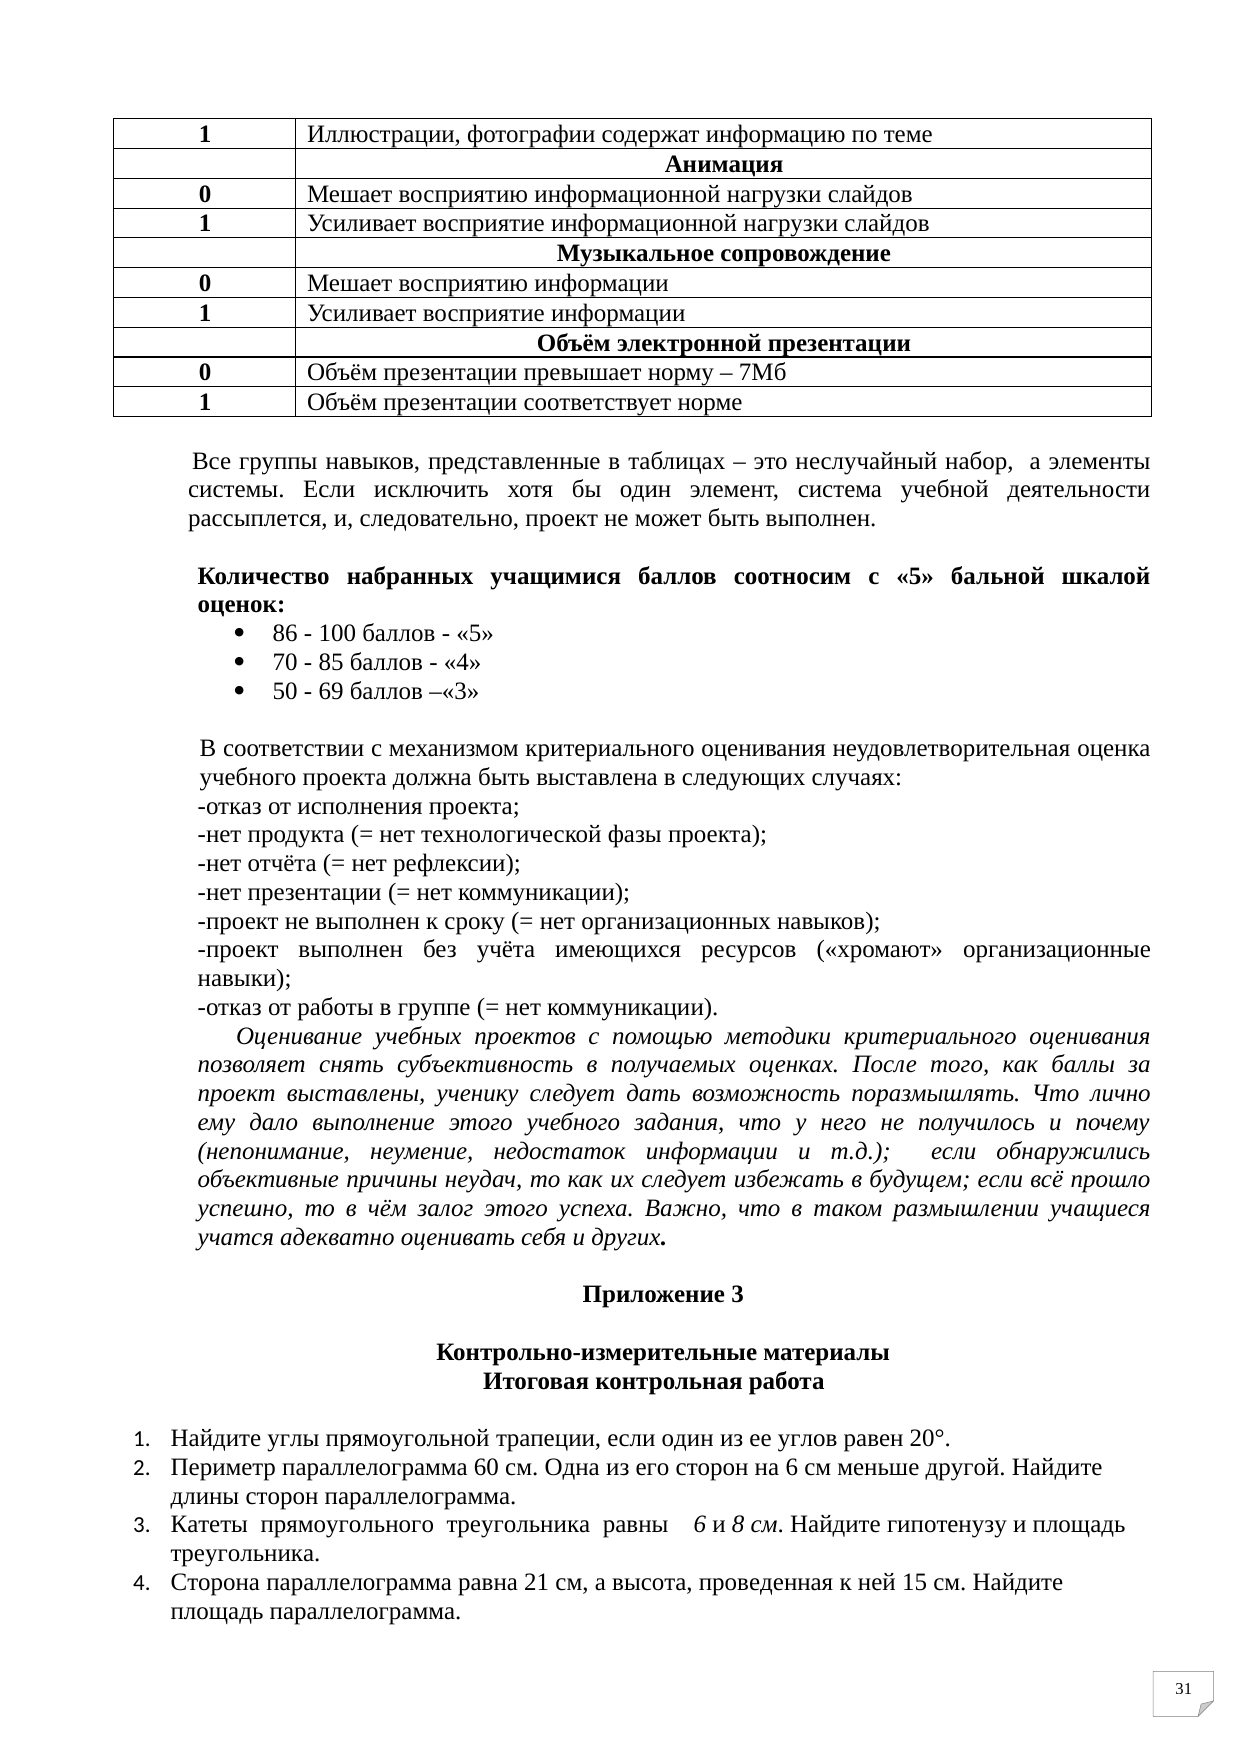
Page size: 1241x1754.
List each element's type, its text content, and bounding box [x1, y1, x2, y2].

text Контрольно-измерительные материалы [174, 1337, 1152, 1366]
text Приложение 3 [174, 1279, 1152, 1308]
table_cell Музыкальное сопровождение [296, 238, 1151, 267]
text -отказ от исполнения проекта; [197, 791, 1152, 819]
table_cell 0 [114, 179, 295, 207]
text -нет презентации (= нет коммуникации); [197, 877, 1152, 906]
list Сторона параллелограмма равна 21 см, а высота, проведенная к ней 15 см. Найдите площадь параллелограмма. [133, 1567, 1152, 1625]
table_cell Объём презентации соответствует норме [296, 387, 1151, 416]
list 50 - 69 баллов –«3» [235, 676, 1152, 704]
table_cell 1 [114, 209, 295, 237]
table_cell [114, 328, 295, 356]
table_cell Мешает восприятию информации [296, 268, 1151, 297]
text -нет отчёта (= нет рефлексии); [197, 848, 1152, 877]
table_cell 1 [114, 298, 295, 327]
text -отказ от работы в группе (= нет коммуникации). [197, 992, 1152, 1021]
table_cell [114, 149, 295, 178]
table_cell 0 [114, 268, 295, 297]
list 70 - 85 баллов - «4» [235, 647, 1152, 676]
table_cell 0 [114, 358, 295, 386]
list Катеты прямоугольного треугольника равны 6 и 8 см. Найдите гипотенузу и площадь треугольника. [133, 1509, 1152, 1567]
text Количество набранных учащимися баллов соотносим с «5» бальной шкалой оценок: [197, 561, 1152, 618]
text Итоговая контрольная работа [156, 1366, 1152, 1394]
table_cell 1 [114, 387, 295, 416]
text Все группы навыков, представленные в таблицах – это неслучайный набор, а элементы системы. Если исключить хотя бы один элемент, система учебной деятельности рассыплется, и, следовательно, проект не может быть выполнен. [188, 446, 1152, 532]
list 86 - 100 баллов - «5» [235, 618, 1152, 647]
list Периметр параллелограмма 60 см. Одна из его сторон на 6 см меньше другой. Найдите длины сторон параллелограмма. [133, 1452, 1152, 1509]
table_cell Объём презентации превышает норму – 7Мб [296, 358, 1151, 386]
text -нет продукта (= нет технологической фазы проекта); [197, 819, 1152, 848]
text -проект не выполнен к сроку (= нет организационных навыков); [197, 906, 1152, 934]
table_cell Объём электронной презентации [296, 328, 1151, 356]
table_cell Иллюстрации, фотографии содержат информацию по теме [296, 119, 1151, 148]
list Найдите углы прямоугольной трапеции, если один из ее углов равен 20°. [133, 1423, 1152, 1452]
table_cell [114, 238, 295, 267]
text В соответствии с механизмом критериального оценивания неудовлетворительная оценка учебного проекта должна быть выставлена в следующих случаях: [199, 733, 1152, 791]
text -проект выполнен без учёта имеющихся ресурсов («хромают» организационные навыки); [197, 934, 1152, 992]
table_cell 1 [114, 119, 295, 148]
table_cell Усиливает восприятие информации [296, 298, 1151, 327]
text Оценивание учебных проектов с помощью методики критериального оценивания позволяет снять субъективность в получаемых оценках. После того, как баллы за проект выставлены, ученику следует дать возможность поразмышлять. Что лично ему дало выполнение этого учебного задания, что у него не получилось и почему (непонимание, неумение, недостаток информации и т.д.); если обнаружились объективные причины неудач, то как их следует избежать в будущем; если всё прошло успешно, то в чём залог этого успеха. Важно, что в таком размышлении учащиеся учатся адекватно оценивать себя и других. [197, 1021, 1152, 1251]
table_cell Мешает восприятию информационной нагрузки слайдов [296, 179, 1151, 207]
table_cell Усиливает восприятие информационной нагрузки слайдов [296, 209, 1151, 237]
table_cell Анимация [296, 149, 1151, 178]
